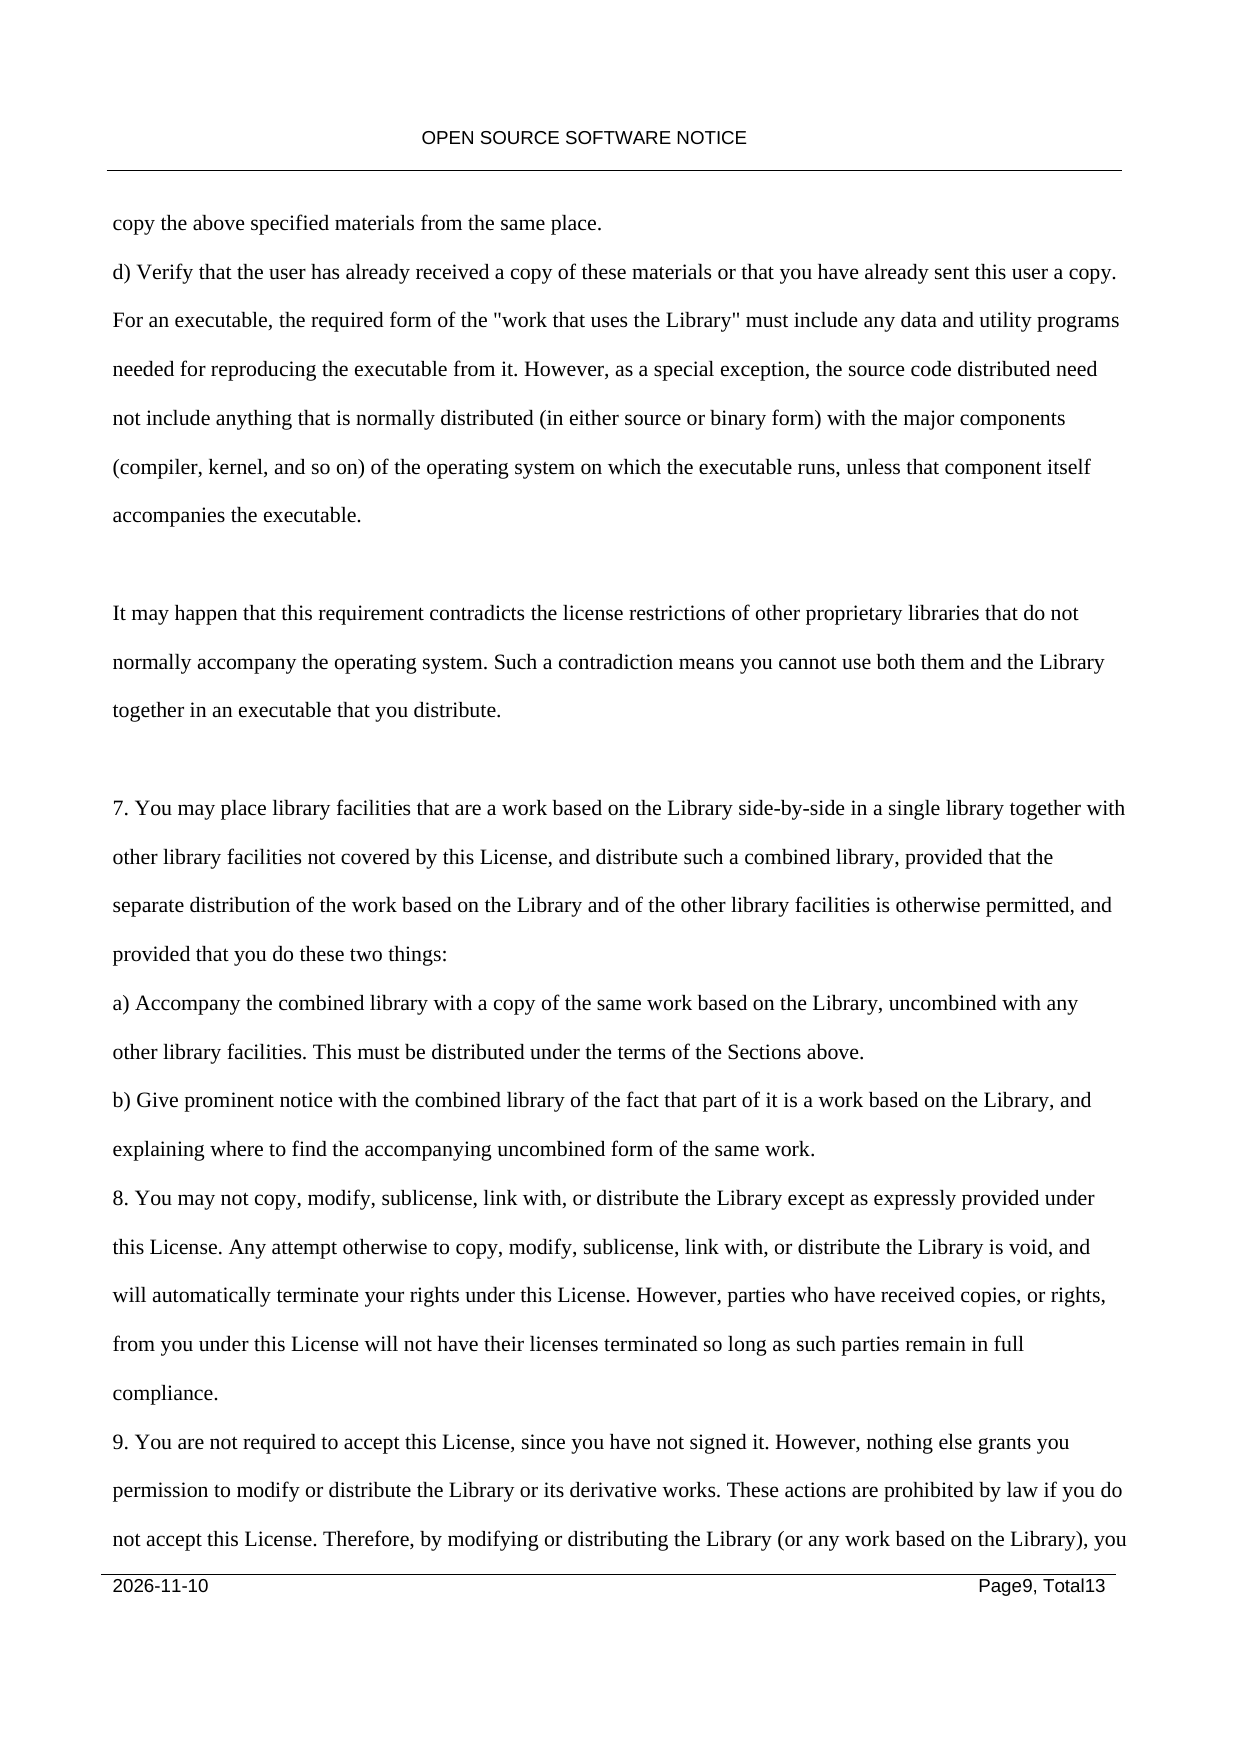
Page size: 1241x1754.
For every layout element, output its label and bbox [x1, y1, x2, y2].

text [112, 206, 1128, 1555]
